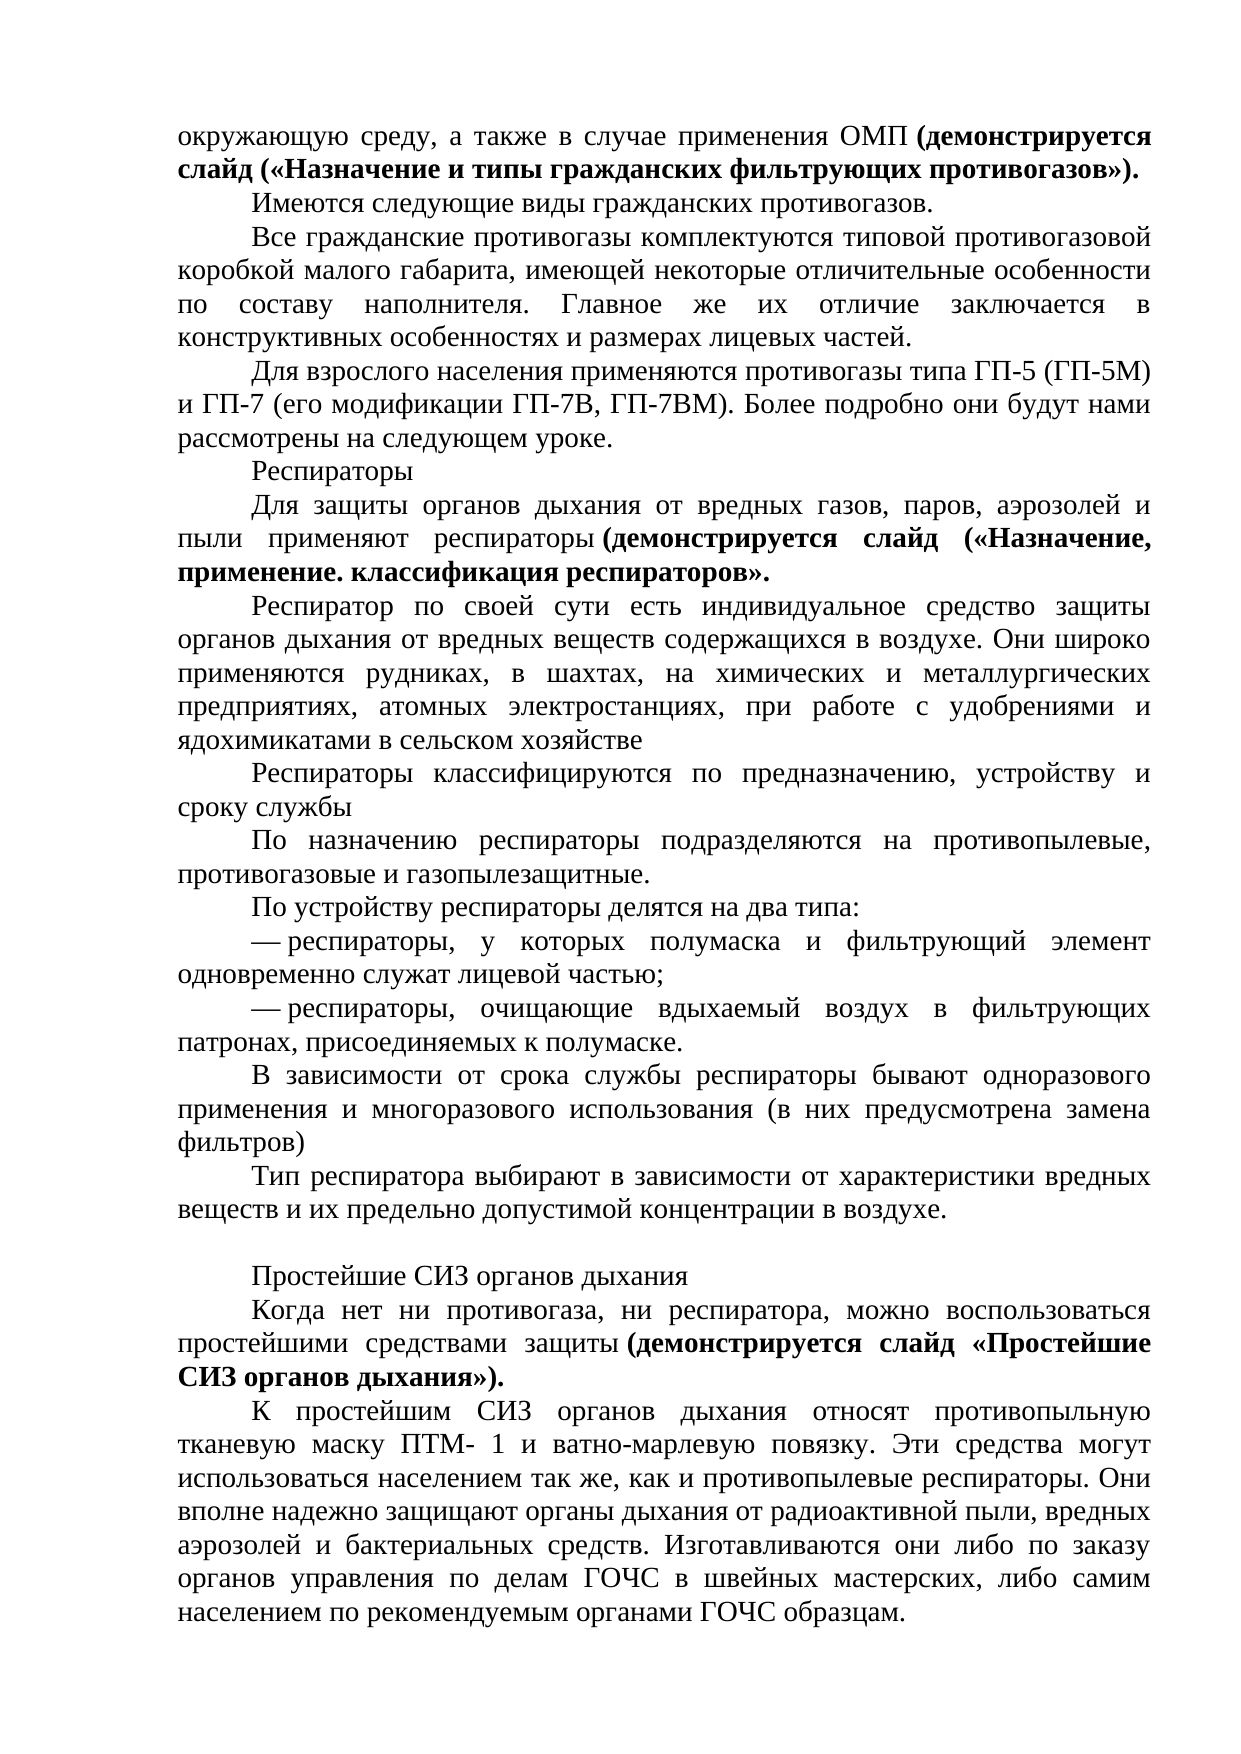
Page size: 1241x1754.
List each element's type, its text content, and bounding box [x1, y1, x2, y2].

text Когда нет ни противогаза, ни респиратора, можно воспользоваться простейшими средствами защиты (демонстрируется слайд «Простейшие СИЗ органов дыхания»). [177, 1292, 1152, 1393]
text — респираторы, у которых полумаска и фильтрующий элемент одновременно служат лицевой частью; [177, 923, 1152, 990]
text Все гражданские противогазы комплектуются типовой противогазовой коробкой малого габарита, имеющей некоторые отличительные особенности по составу наполнителя. Главное же их отличие заключается в конструктивных особенностях и размерах лицевых частей. [177, 219, 1152, 353]
text Для взрослого населения применяются противогазы типа ГП-5 (ГП-5М) и ГП-7 (его модификации ГП-7В, ГП-7ВМ). Более подробно они будут нами рассмотрены на следующем уроке. [177, 353, 1152, 453]
text В зависимости от срока службы респираторы бывают одноразового применения и многоразового использования (в них предусмотрена замена фильтров) [177, 1057, 1152, 1158]
text Тип респиратора выбирают в зависимости от характеристики вредных веществ и их предельно допустимой концентрации в воздухе. [177, 1158, 1152, 1225]
text Респираторы классифицируются по предназначению, устройству и сроку службы [177, 755, 1152, 822]
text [177, 118, 1152, 185]
text Простейшие СИЗ органов дыхания [177, 1258, 1152, 1292]
text По назначению респираторы подразделяются на противопылевые, противогазовые и газопылезащитные. [177, 822, 1152, 889]
text — респираторы, очищающие вдыхаемый воздух в фильтрующих патронах, присоединяемых к полумаске. [177, 990, 1152, 1057]
text Имеются следующие виды гражданских противогазов. [177, 185, 1152, 219]
text К простейшим СИЗ органов дыхания относят противопыльную тканевую маску ПТМ- 1 и ватно-марлевую повязку. Эти средства могут использоваться населением так же, как и противопылевые респираторы. Они вполне надежно защищают органы дыхания от радиоактивной пыли, вредных аэрозолей и бактериальных средств. Изготавливаются они либо по заказу органов управления по делам ГОЧС в швейных мастерских, либо самим населением по рекомендуемым органами ГОЧС образцам. [177, 1393, 1152, 1627]
text Респираторы [177, 453, 1152, 487]
text По устройству респираторы делятся на два типа: [177, 889, 1152, 923]
text Респиратор по своей сути есть индивидуальное средство защиты органов дыхания от вредных веществ содержащихся в воздухе. Они широко применяются рудниках, в шахтах, на химических и металлургических предприятиях, атомных электростанциях, при работе с удобрениями и ядохимикатами в сельском хозяйстве [177, 588, 1152, 755]
text Для защиты органов дыхания от вредных газов, паров, аэрозолей и пыли применяют респираторы (демонстрируется слайд («Назначение, применение. классификация респираторов». [177, 487, 1152, 588]
